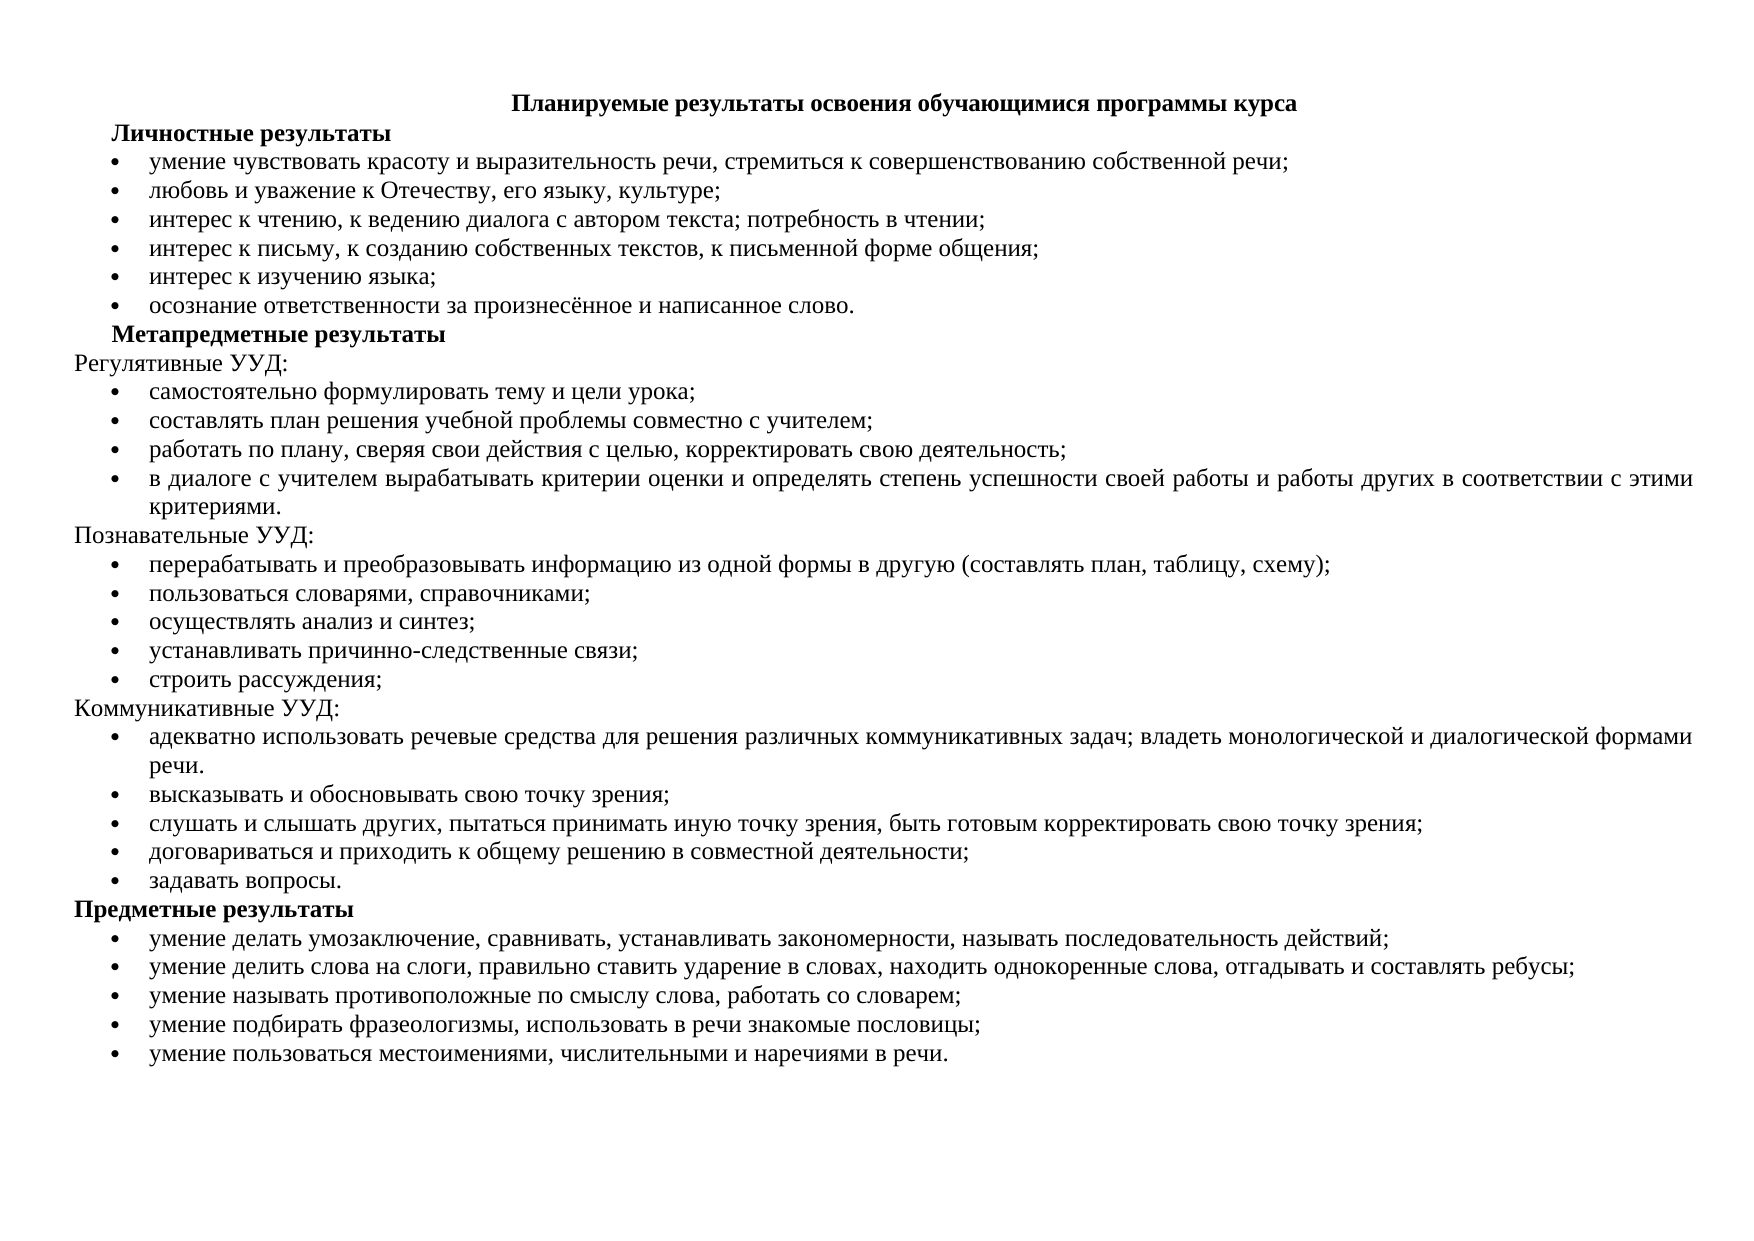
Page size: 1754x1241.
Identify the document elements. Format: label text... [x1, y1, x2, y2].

list работать по плану, сверяя свои действия с целью, корректировать свою деятельность; [111, 434, 1695, 463]
list устанавливать причинно-следственные связи; [111, 635, 1695, 664]
list умение подбирать фразеологизмы, использовать в речи знакомые пословицы; [111, 1009, 1695, 1038]
list умение называть противоположные по смыслу слова, работать со словарем; [111, 980, 1695, 1009]
text Коммуникативные УУД: [74, 693, 1695, 721]
list перерабатывать и преобразовывать информацию из одной формы в другую (составлять план, таблицу, схему); [111, 549, 1695, 578]
list в диалоге с учителем вырабатывать критерии оценки и определять степень успешности своей работы и работы других в соответствии с этими критериями. [111, 463, 1695, 520]
text Планируемые результаты освоения обучающимися программы курса [113, 88, 1695, 118]
list интерес к письму, к созданию собственных текстов, к письменной форме общения; [111, 233, 1695, 261]
list составлять план решения учебной проблемы совместно с учителем; [111, 405, 1695, 434]
list умение чувствовать красоту и выразительность речи, стремиться к совершенствованию собственной речи; [111, 146, 1695, 175]
text Предметные результаты [74, 894, 1695, 923]
list осуществлять анализ и синтез; [111, 606, 1695, 635]
list пользоваться словарями, справочниками; [111, 578, 1695, 606]
list договариваться и приходить к общему решению в совместной деятельности; [111, 836, 1695, 865]
list умение пользоваться местоимениями, числительными и наречиями в речи. [111, 1038, 1695, 1066]
text Регулятивные УУД: [74, 348, 1695, 376]
list адекватно использовать речевые средства для решения различных коммуникативных задач; владеть монологической и диалогической формами речи. [111, 721, 1695, 779]
list умение делить слова на слоги, правильно ставить ударение в словах, находить однокоренные слова, отгадывать и составлять ребусы; [111, 951, 1695, 980]
list умение делать умозаключение, сравнивать, устанавливать закономерности, называть последовательность действий; [111, 923, 1695, 951]
text Личностные результаты [74, 118, 1695, 146]
list высказывать и обосновывать свою точку зрения; [111, 779, 1695, 808]
list слушать и слышать других, пытаться принимать иную точку зрения, быть готовым корректировать свою точку зрения; [111, 808, 1695, 836]
list интерес к чтению, к ведению диалога с автором текста; потребность в чтении; [111, 204, 1695, 233]
list любовь и уважение к Отечеству, его языку, культуре; [111, 175, 1695, 204]
list задавать вопросы. [111, 865, 1695, 894]
list строить рассуждения; [111, 664, 1695, 693]
list осознание ответственности за произнесённое и написанное слово. [111, 290, 1695, 319]
text Познавательные УУД: [74, 520, 1695, 549]
list самостоятельно формулировать тему и цели урока; [111, 376, 1695, 405]
list интерес к изучению языка; [111, 261, 1695, 290]
text Метапредметные результаты [74, 319, 1695, 348]
